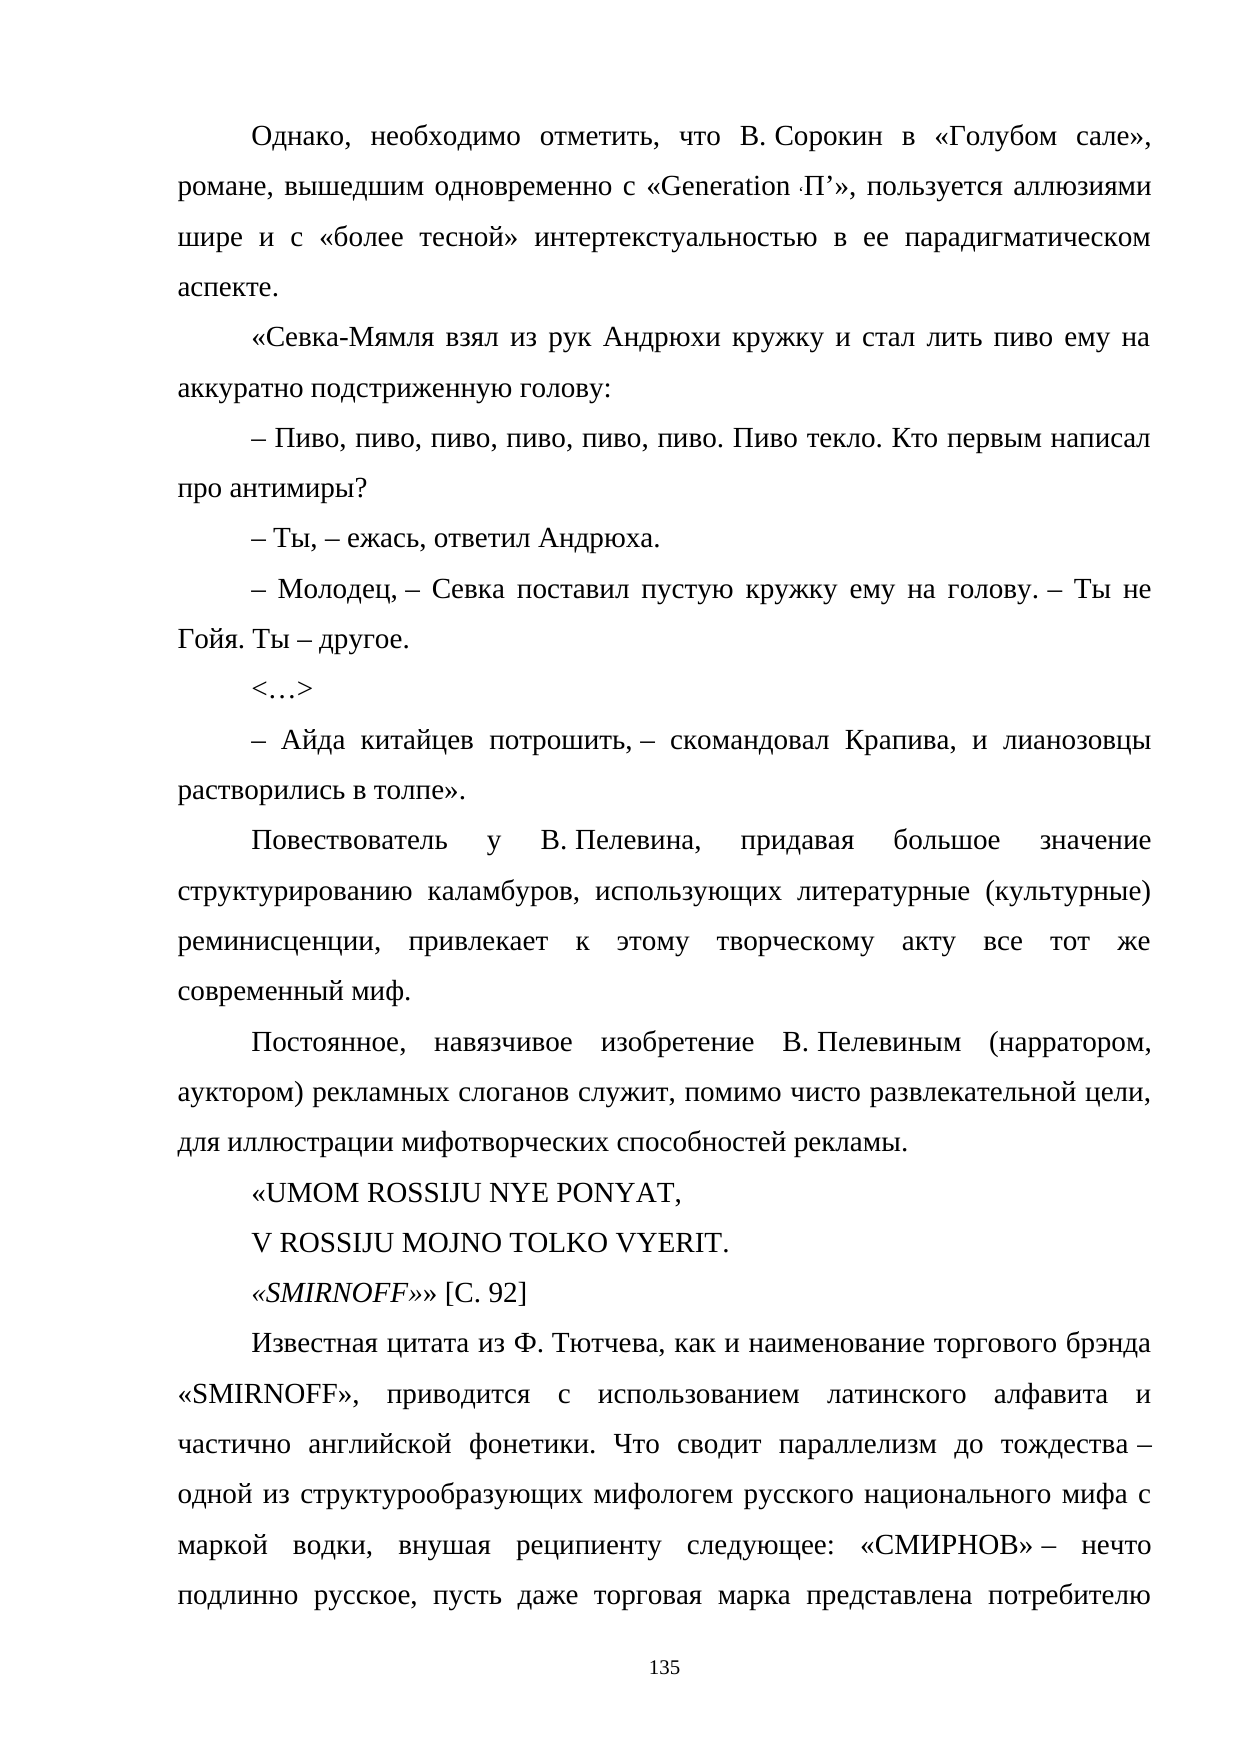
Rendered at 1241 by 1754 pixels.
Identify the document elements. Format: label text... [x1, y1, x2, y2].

text – Молодец, – Севка поставил пустую кружку ему на голову. – Ты не Гойя. Ты – другое. [177, 571, 1152, 655]
text «UMOM ROSSIJU NYE PONYAT, [177, 1175, 1152, 1208]
text – Ты, – ежась, ответил Андрюха. [177, 521, 1152, 554]
text Повествователь у В. Пелевина, придавая большое значение структурированию каламбуров, использующих литературные (культурные) реминисценции, привлекает к этому творческому акту все тот же современный миф. [177, 822, 1152, 1007]
text V ROSSIJU MOJNO TOLKO VYERIT. [177, 1225, 1152, 1258]
text – Айда китайцев потрошить, – скомандовал Крапива, и лианозовцы растворились в толпе». [177, 722, 1152, 806]
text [177, 1326, 1152, 1611]
text Однако, необходимо отметить, что В. Сорокин в «Голубом сале», романе, вышедшим одновременно с «Generation ‘П’», пользуется аллюзиями шире и с «более тесной» интертекстуальностью в ее парадигматическом аспекте. [177, 118, 1152, 303]
text Постоянное, навязчивое изобретение В. Пелевиным (нарратором, ауктором) рекламных слоганов служит, помимо чисто развлекательной цели, для иллюстрации мифотворческих способностей рекламы. [177, 1024, 1152, 1158]
text – Пиво, пиво, пиво, пиво, пиво, пиво. Пиво текло. Кто первым написал про антимиры? [177, 420, 1152, 504]
text «Севка-Мямля взял из рук Андрюхи кружку и стал лить пиво ему на аккуратно подстриженную голову: [177, 319, 1152, 403]
text SMIRNOFF» [С. 92] [177, 1275, 1152, 1309]
text <…> [177, 672, 1152, 705]
